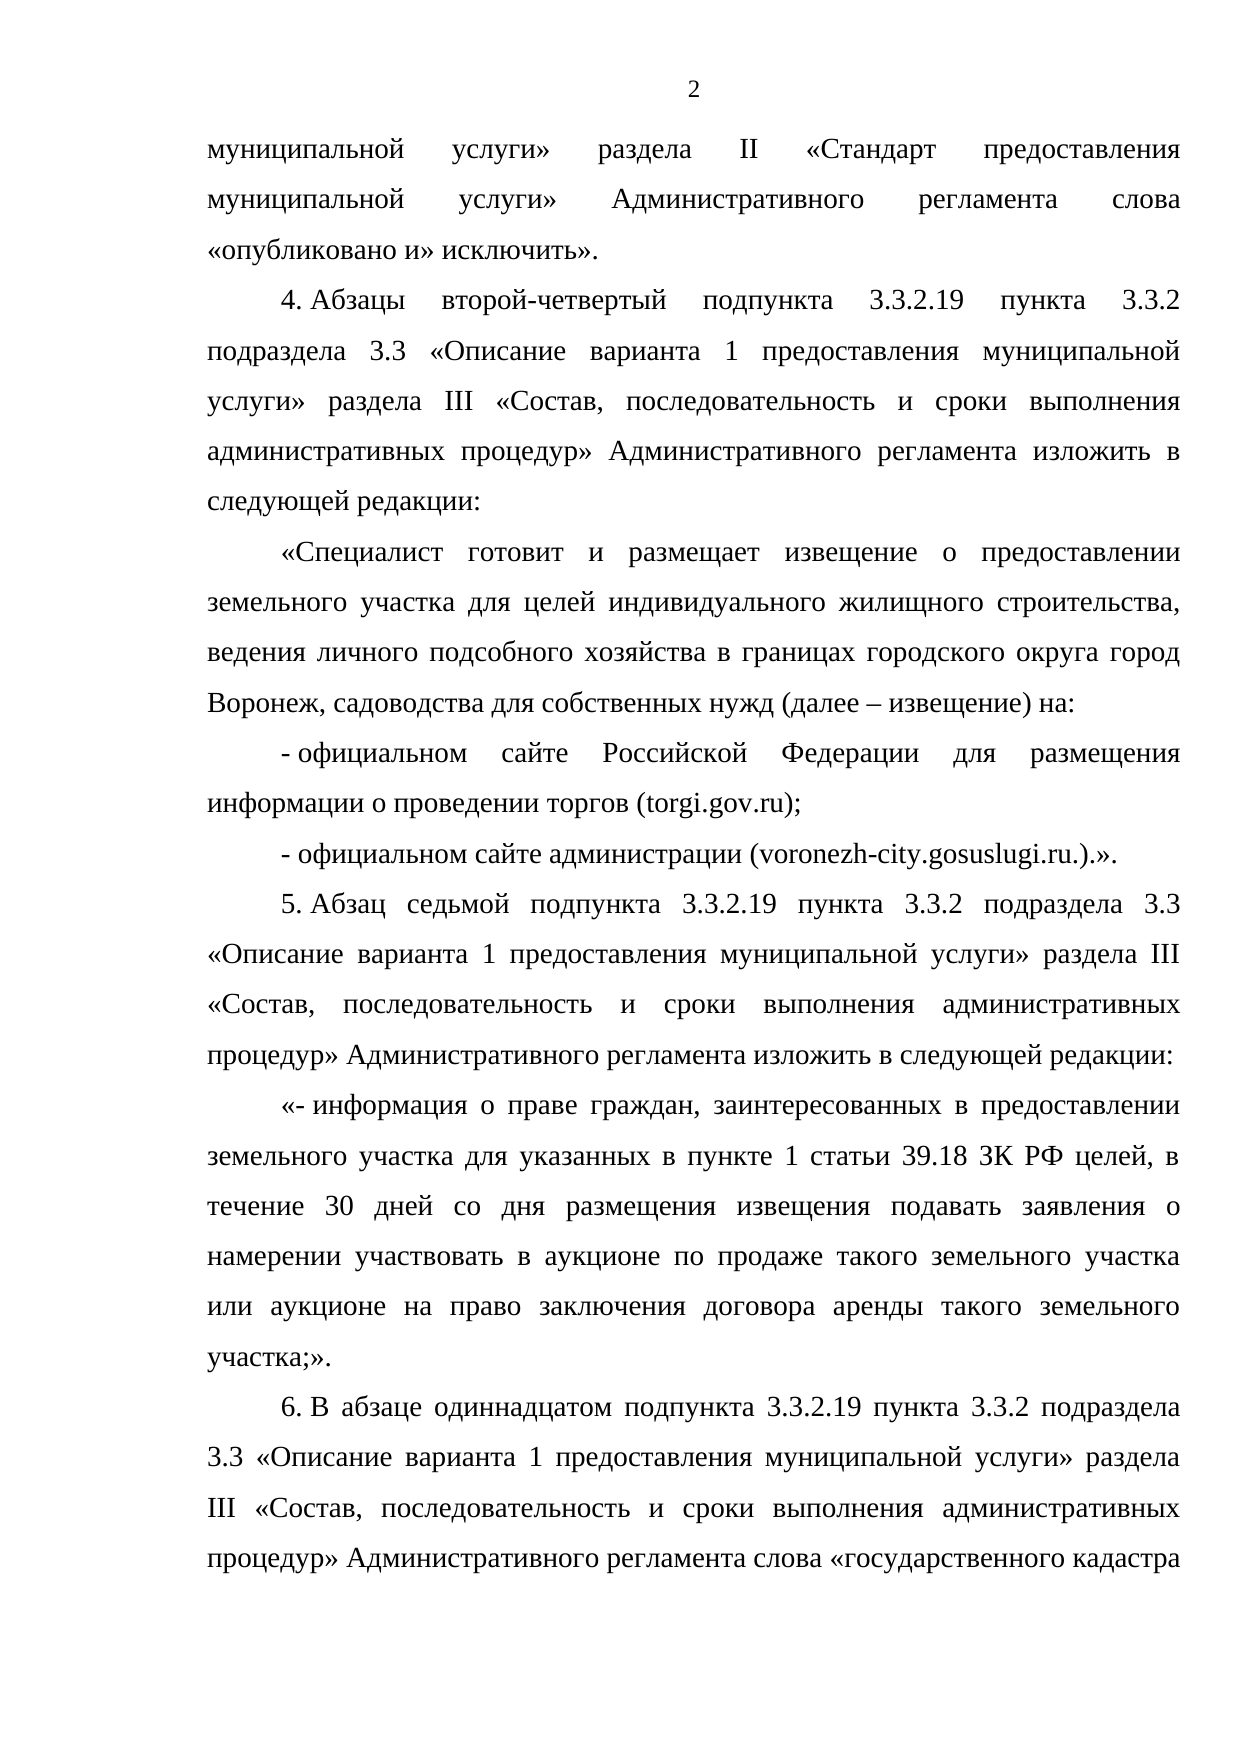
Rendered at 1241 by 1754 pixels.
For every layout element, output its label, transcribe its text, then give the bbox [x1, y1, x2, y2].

text «Специалист готовит и размещает извещение о предоставлении земельного участка для целей индивидуального жилищного строительства, ведения личного подсобного хозяйства в границах городского округа город Воронеж, садоводства для собственных нужд (далее – извещение) на: [207, 534, 1181, 718]
text 5. Абзац седьмой подпункта 3.3.2.19 пункта 3.3.2 подраздела 3.3 «Описание варианта 1 предоставления муниципальной услуги» раздела III «Состав, последовательность и сроки выполнения административных процедур» Административного регламента изложить в следующей редакции: [207, 886, 1181, 1071]
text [207, 1389, 1181, 1574]
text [207, 131, 1181, 266]
text 4. Абзацы второй-четвертый подпункта 3.3.2.19 пункта 3.3.2 подраздела 3.3 «Описание варианта 1 предоставления муниципальной услуги» раздела III «Состав, последовательность и сроки выполнения административных процедур» Административного регламента изложить в следующей редакции: [207, 282, 1181, 517]
text - официальном сайте администрации (voronezh-city.gosuslugi.ru.).». [207, 836, 1181, 869]
text - официальном сайте Российской Федерации для размещения информации о проведении торгов (torgi.gov.ru); [207, 735, 1181, 819]
text «- информация о праве граждан, заинтересованных в предоставлении земельного участка для указанных в пункте 1 статьи 39.18 ЗК РФ целей, в течение 30 дней со дня размещения извещения подавать заявления о намерении участвовать в аукционе по продаже такого земельного участка или аукционе на право заключения договора аренды такого земельного участка;». [207, 1087, 1181, 1372]
